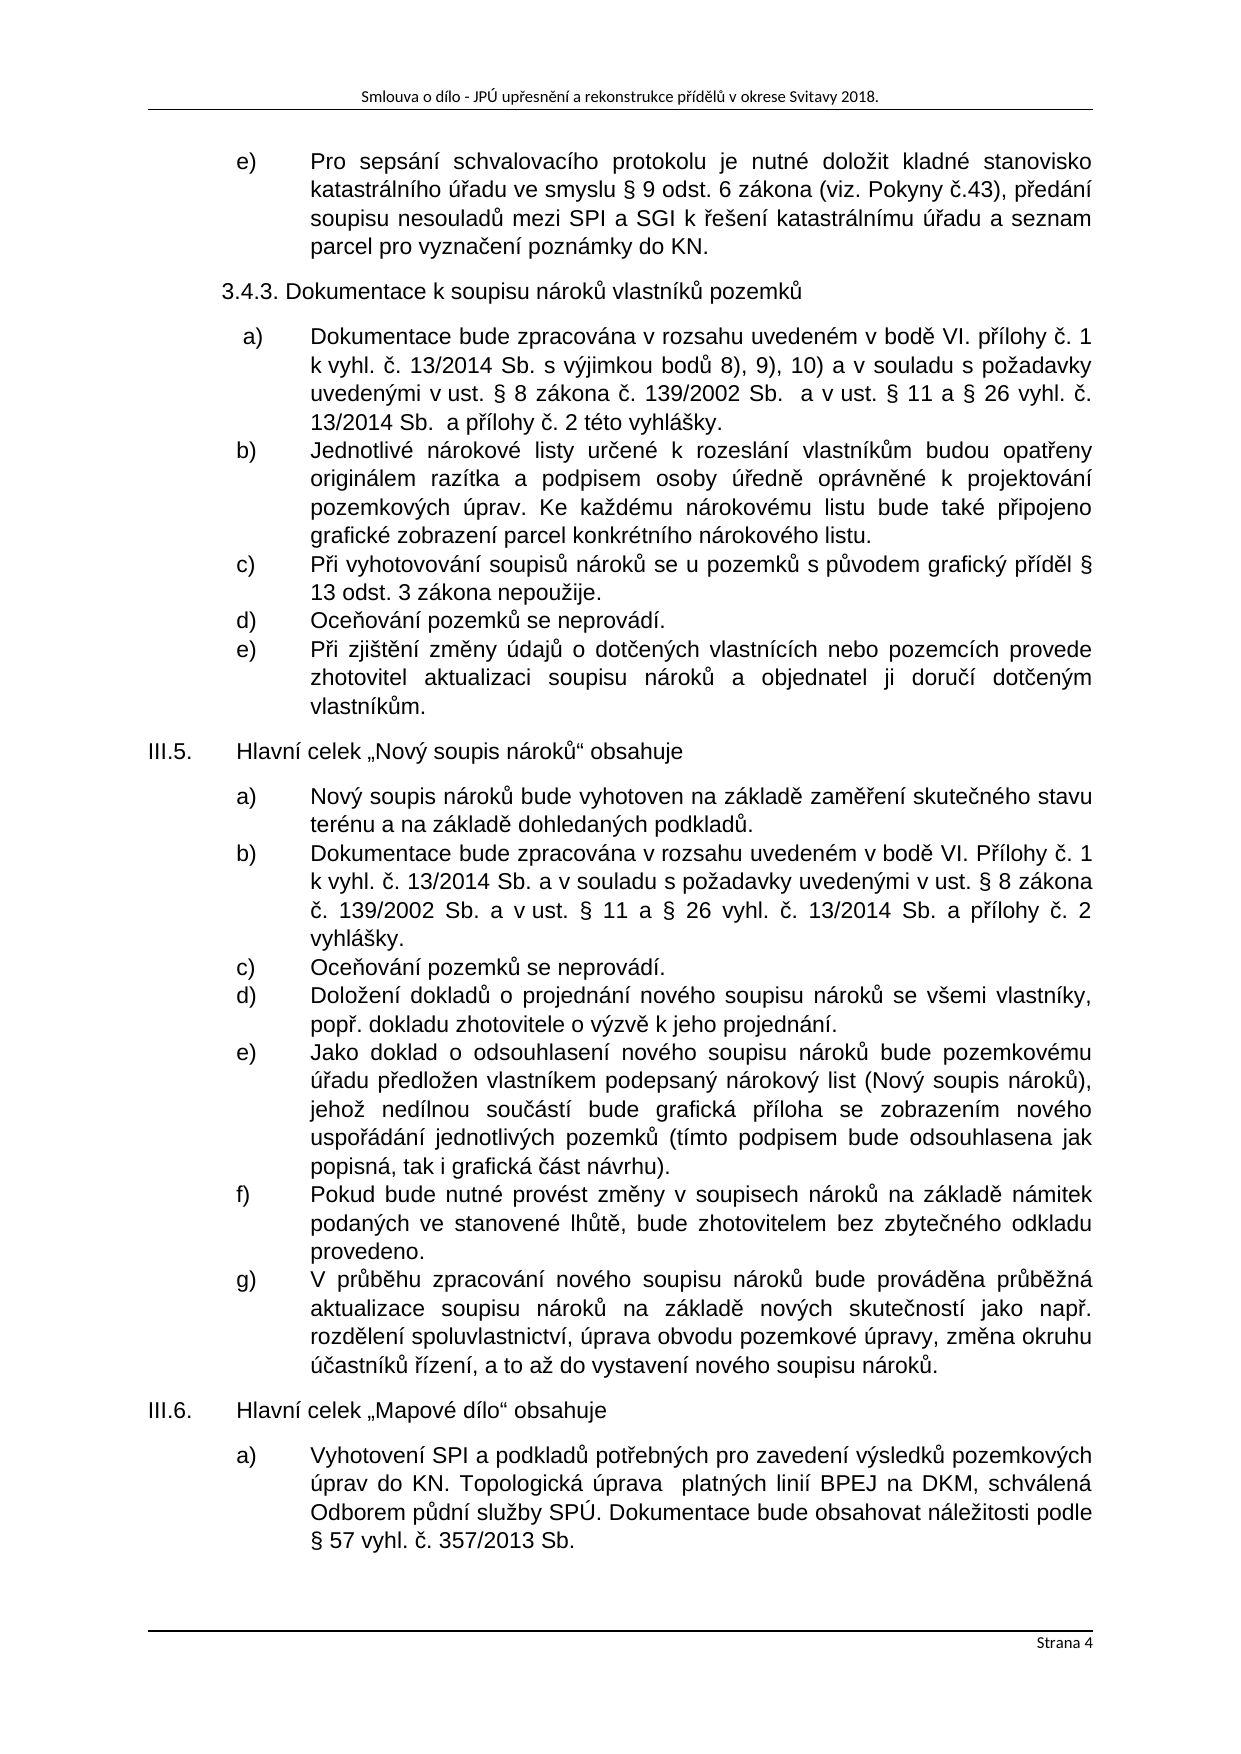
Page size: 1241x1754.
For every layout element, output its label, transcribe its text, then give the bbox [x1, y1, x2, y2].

text Oceňování pozemků se neprovádí. [236, 954, 1093, 980]
text Dokumentace bude zpracována v rozsahu uvedeném v bodě VI. Přílohy č. 1 k vyhl. č. 13/2014 Sb. a v souladu s požadavky uvedenými v ust. § 8 zákona č. 139/2002 Sb. a v ust. § 11 a § 26 vyhl. č. 13/2014 Sb. a přílohy č. 2 vyhlášky. [236, 840, 1093, 952]
text Pokud bude nutné provést změny v soupisech nároků na základě námitek podaných ve stanovené lhůtě, bude zhotovitelem bez zbytečného odkladu provedeno. [236, 1181, 1093, 1264]
list Dokumentace bude zpracována v rozsahu uvedeném v bodě VI. přílohy č. 1 k vyhl. č. 13/2014 Sb. s výjimkou bodů 8), 9), 10) a v souladu s požadavky uvedenými v ust. § 8 zákona č. 139/2002 Sb. a v ust. § 11 a § 26 vyhl. č. 13/2014 Sb. a přílohy č. 2 této vyhlášky. [243, 323, 1093, 435]
text Vyhotovení SPI a podkladů potřebných pro zavedení výsledků pozemkových úprav do KN. Topologická úprava platných linií BPEJ na DKM, schválená Odborem půdní služby SPÚ. Dokumentace bude obsahovat náležitosti podle § 57 vyhl. č. 357/2013 Sb. [236, 1442, 1093, 1554]
text Při vyhotovování soupisů nároků se u pozemků s původem grafický příděl § 13 odst. 3 zákona nepoužije. [236, 551, 1093, 605]
text Oceňování pozemků se neprovádí. [236, 607, 1093, 634]
text Doložení dokladů o projednání nového soupisu nároků se všemi vlastníky, popř. dokladu zhotovitele o výzvě k jeho projednání. [236, 982, 1093, 1037]
text V průběhu zpracování nového soupisu nároků bude prováděna průběžná aktualizace soupisu nároků na základě nových skutečností jako např. rozdělení spoluvlastnictví, úprava obvodu pozemkové úpravy, změna okruhu účastníků řízení, a to až do vystavení nového soupisu nároků. [236, 1266, 1093, 1378]
text Nový soupis nároků bude vyhotoven na základě zaměření skutečného stavu terénu a na základě dohledaných podkladů. [236, 783, 1093, 838]
text Pro sepsání schvalovacího protokolu je nutné doložit kladné stanovisko katastrálního úřadu ve smyslu § 9 odst. 6 zákona (viz. Pokyny č.43), předání soupisu nesouladů mezi SPI a SGI k řešení katastrálnímu úřadu a seznam parcel pro vyznačení poznámky do KN. [236, 148, 1093, 259]
text Jako doklad o odsouhlasení nového soupisu nároků bude pozemkovému úřadu předložen vlastníkem podepsaný nárokový list (Nový soupis nároků), jehož nedílnou součástí bude grafická příloha se zobrazením nového uspořádání jednotlivých pozemků (tímto podpisem bude odsouhlasena jak popisná, tak i grafická část návrhu). [236, 1039, 1093, 1179]
text Při zjištění změny údajů o dotčených vlastnících nebo pozemcích provede zhotovitel aktualizaci soupisu nároků a objednatel ji doručí dotčeným vlastníkům. [236, 636, 1093, 719]
list 3.4.3. Dokumentace k soupisu nároků vlastníků pozemků [221, 278, 1093, 304]
text Jednotlivé nárokové listy určené k rozeslání vlastníkům budou opatřeny originálem razítka a podpisem osoby úředně oprávněné k projektování pozemkových úprav. Ke každému nárokovému listu bude také připojeno grafické zobrazení parcel konkrétního nárokového listu. [236, 437, 1093, 548]
list Hlavní celek „Nový soupis nároků“ obsahuje [148, 738, 1093, 764]
list Hlavní celek „Mapové dílo“ obsahuje [148, 1397, 1093, 1423]
